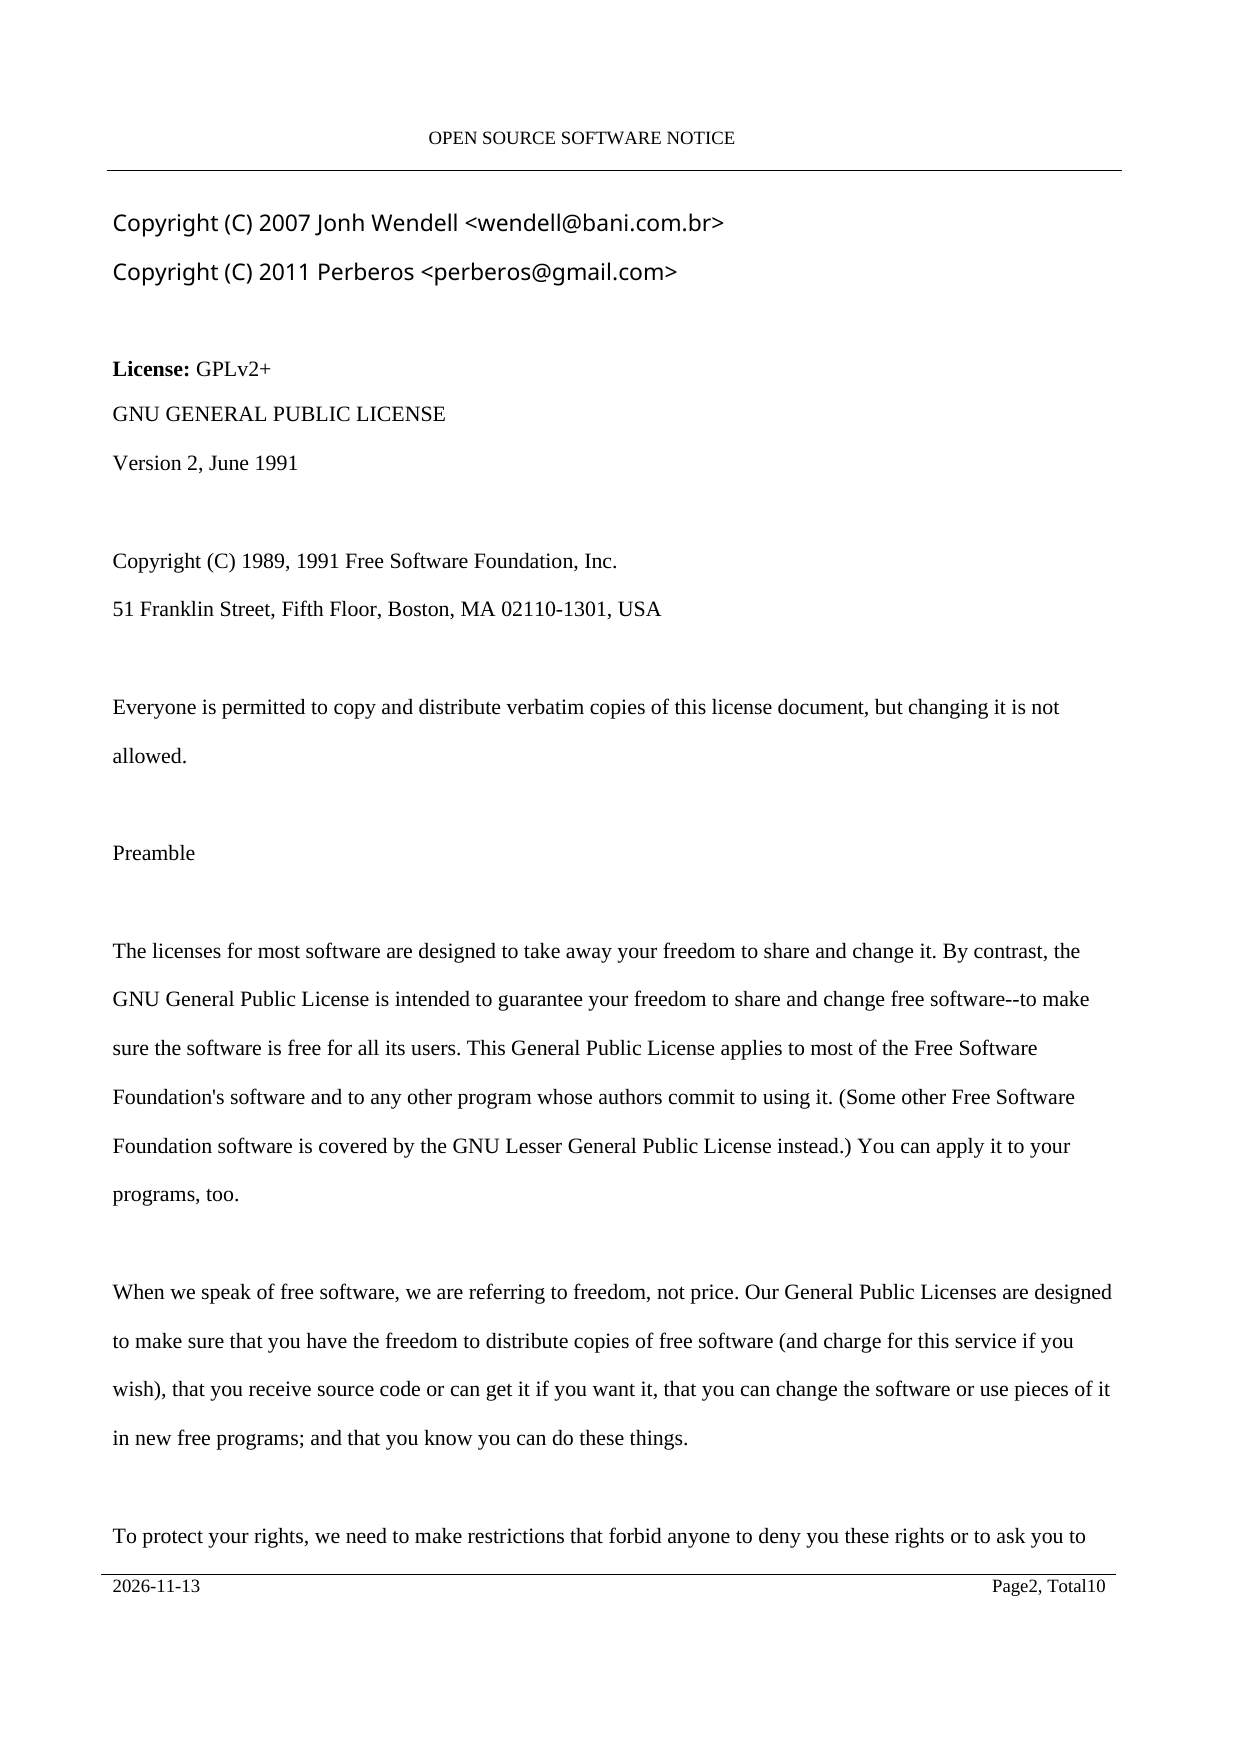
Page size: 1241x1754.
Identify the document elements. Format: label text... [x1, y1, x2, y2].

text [112, 206, 1128, 336]
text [112, 398, 1128, 1551]
text License: GPLv2+ [112, 353, 1128, 385]
